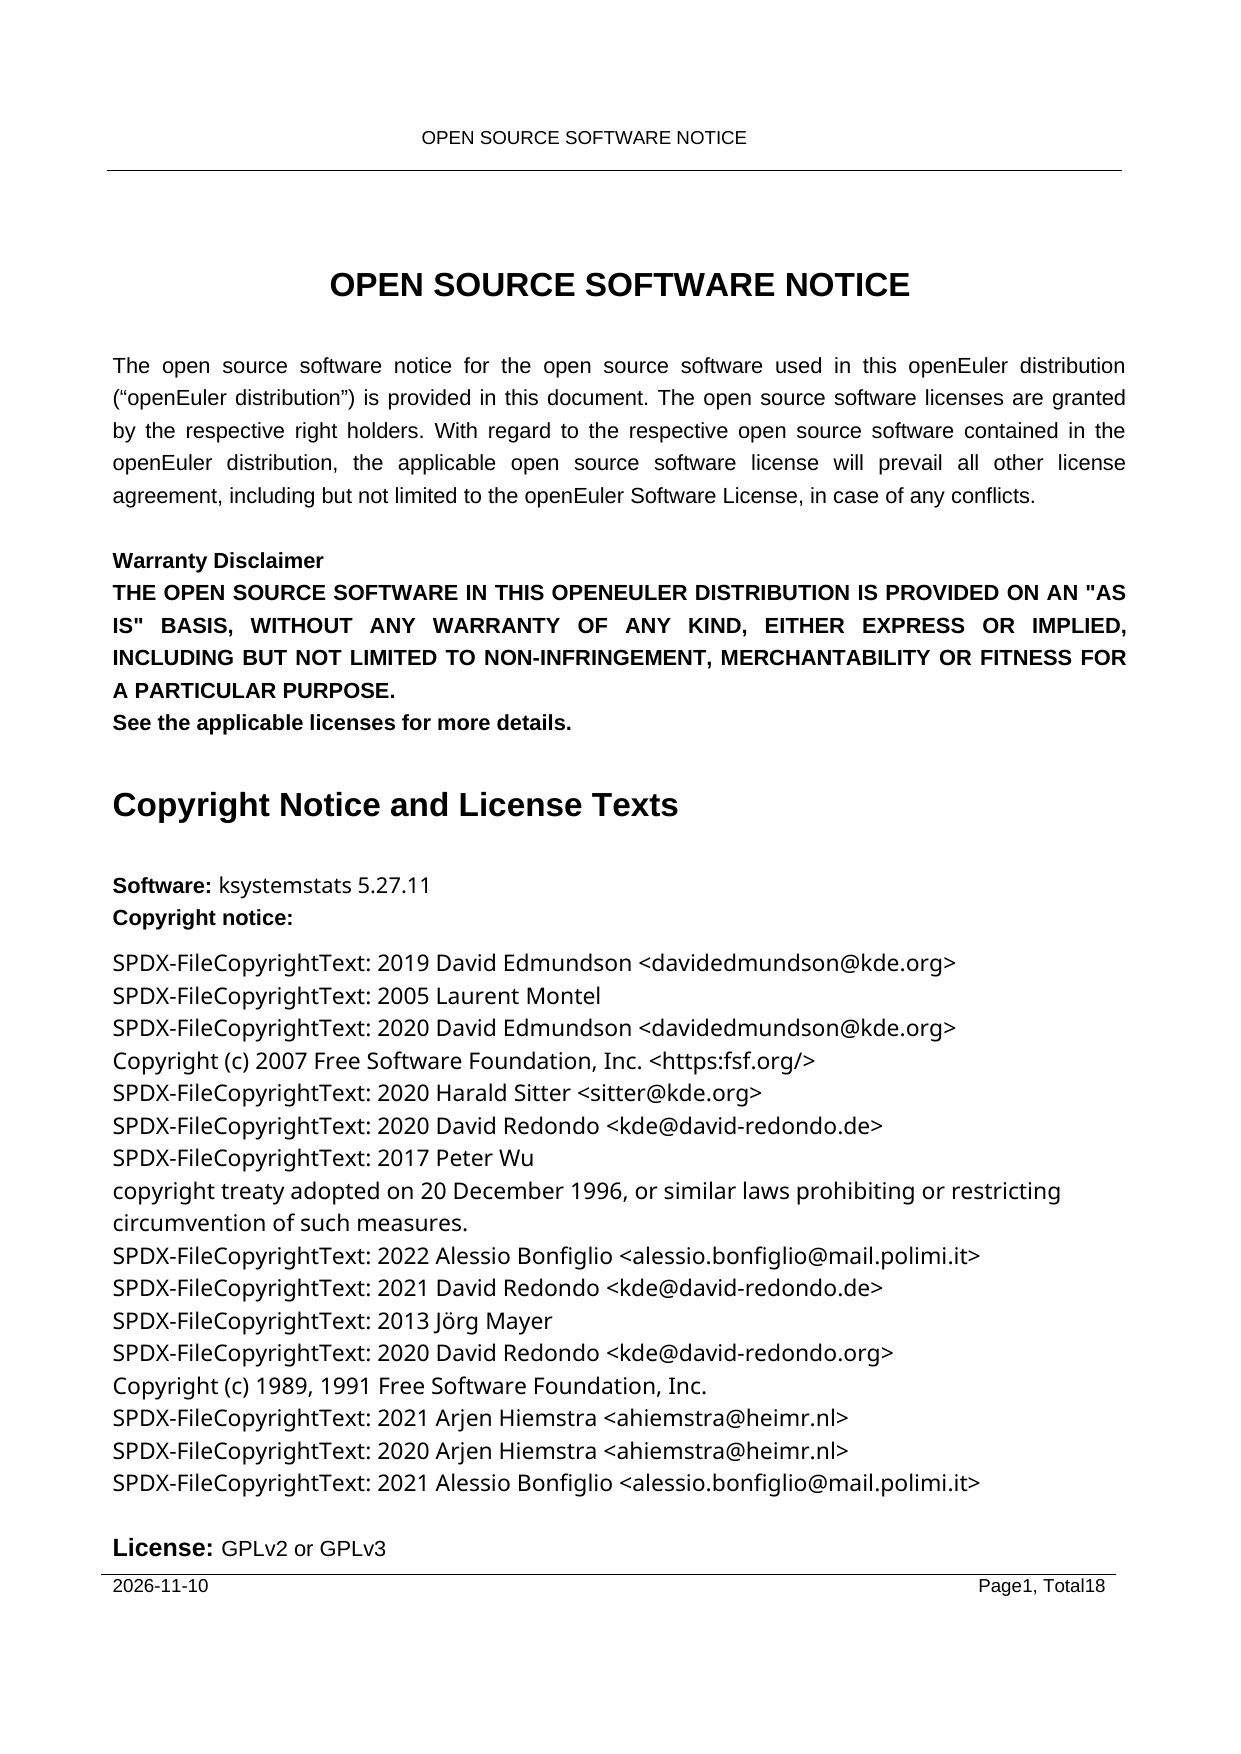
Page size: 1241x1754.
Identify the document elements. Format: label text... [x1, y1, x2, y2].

text Warranty Disclaimer [112, 544, 1128, 576]
text THE OPEN SOURCE SOFTWARE IN THIS OPENEULER DISTRIBUTION IS PROVIDED ON AN "AS IS" BASIS, WITHOUT ANY WARRANTY OF ANY KIND, EITHER EXPRESS OR IMPLIED, INCLUDING BUT NOT LIMITED TO NON-INFRINGEMENT, MERCHANTABILITY OR FITNESS FOR A PARTICULAR PURPOSE. See the applicable licenses for more details. [112, 576, 1128, 739]
text License: GPLv2 or GPLv3 [112, 1532, 1128, 1564]
text SPDX-FileCopyrightText: 2019 David Edmundson <davidedmundson@kde.org> SPDX-FileCopyrightText: 2005 Laurent Montel SPDX-FileCopyrightText: 2020 David Edmundson <davidedmundson@kde.org> Copyright (c) 2007 Free Software Foundation, Inc. <https:fsf.org/> SPDX-FileCopyrightText: 2020 Harald Sitter <sitter@kde.org> SPDX-FileCopyrightText: 2020 David Redondo <kde@david-redondo.de> SPDX-FileCopyrightText: 2017 Peter Wu copyright treaty adopted on 20 December 1996, or similar laws prohibiting or restricting circumvention of such measures. SPDX-FileCopyrightText: 2022 Alessio Bonfiglio <alessio.bonfiglio@mail.polimi.it> SPDX-FileCopyrightText: 2021 David Redondo <kde@david-redondo.de> SPDX-FileCopyrightText: 2013 Jörg Mayer SPDX-FileCopyrightText: 2020 David Redondo <kde@david-redondo.org> Copyright (c) 1989, 1991 Free Software Foundation, Inc. SPDX-FileCopyrightText: 2021 Arjen Hiemstra <ahiemstra@heimr.nl> SPDX-FileCopyrightText: 2020 Arjen Hiemstra <ahiemstra@heimr.nl> SPDX-FileCopyrightText: 2021 Alessio Bonfiglio <alessio.bonfiglio@mail.polimi.it> [112, 947, 1128, 1532]
text Copyright Notice and License Texts [112, 771, 1128, 836]
text OPEN SOURCE SOFTWARE NOTICE [112, 251, 1128, 316]
text The open source software notice for the open source software used in this openEuler distribution (“openEuler distribution”) is provided in this document. The open source software licenses are granted by the respective right holders. With regard to the respective open source software contained in the openEuler distribution, the applicable open source software license will prevail all other license agreement, including but not limited to the openEuler Software License, in case of any conflicts. [112, 349, 1128, 511]
title Software: ksystemstats 5.27.11 [112, 869, 1128, 901]
text Copyright notice: [112, 901, 1128, 934]
